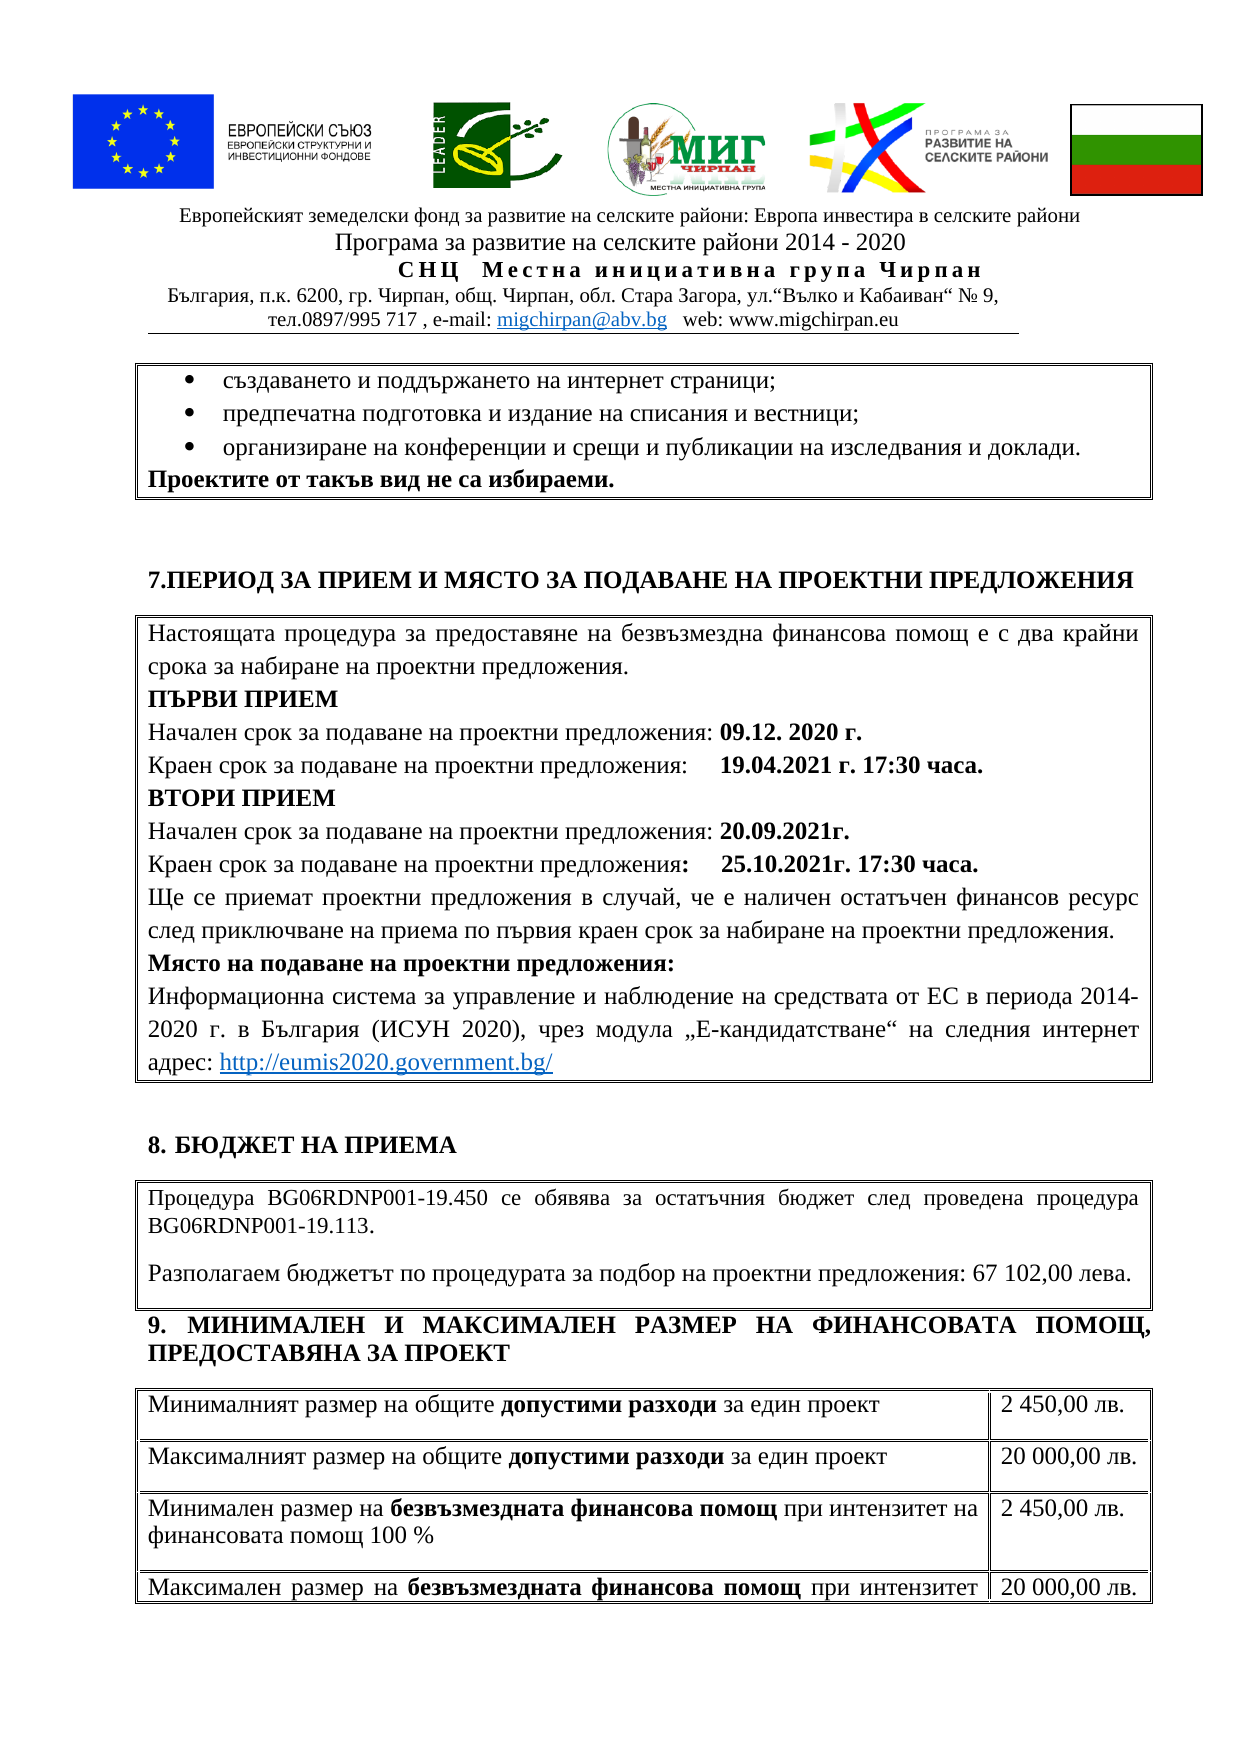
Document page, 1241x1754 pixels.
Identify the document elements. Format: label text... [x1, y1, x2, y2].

picture [607, 103, 766, 196]
table_header Процедура BG06RDNP001-19.450 се обявява за остатъчния бюджет след проведена процедура BG06RDNP001-19.113. Разполагаем бюджетът по процедурата за подбор на проектни предложения: 67 102,00 лева. [138, 1183, 1150, 1308]
table_cell 20 000,00 лв. [989, 1570, 1152, 1601]
picture [795, 95, 1058, 199]
text 7.ПЕРИОД ЗА ПРИЕМ И МЯСТО ЗА ПОДАВАНЕ НА ПРОЕКТНИ ПРЕДЛОЖЕНИЯ [148, 566, 1152, 594]
picture [433, 102, 566, 188]
table_cell Максималният размер на общите допустими разходи за един проект [136, 1439, 989, 1491]
text 8. БЮДЖЕТ НА ПРИЕМА [148, 1132, 1093, 1159]
table_cell Максимален размер на безвъзмездната финансова помощ при интензитет на финансовата помощ 100 % [136, 1570, 989, 1601]
table_header 2 450,00 лв. [989, 1391, 1150, 1439]
table_header Настоящата процедура за предоставяне на безвъзмездна финансова помощ е с два крайни срока за набиране на проектни предложения. ПЪРВИ ПРИЕМ Начален срок за подаване на проектни предложения: 09.12. 2020 г. Краен срок за подаване на проектни предложения: 19.04.2021 г. 17:30 часа. ВТОРИ ПРИЕМ Начален срок за подаване на проектни предложения: 20.09.2021г. Краен срок за подаване на проектни предложения: 25.10.2021г. 17:30 часа. Ще се приемат проектни предложения в случай, че е наличен остатъчен финансов ресурс след приключване на приема по първия краен срок за набиране на проектни предложения. Място на подаване на проектни предложения: Информационна система за управление и наблюдение на средствата от ЕС в периода 2014-2020 г. в България (ИСУН 2020), чрез модула „Е-кандидатстване“ на следния интернет адрес: http://eumis2020.government.bg/ [138, 618, 1150, 1080]
table_cell 20 000,00 лв. [989, 1439, 1152, 1491]
picture [59, 79, 405, 199]
text 9. МИНИМАЛЕН И МАКСИМАЛЕН РАЗМЕР НА ФИНАНСОВАТА ПОМОЩ, ПРЕДОСТАВЯНА ЗА ПРОЕКТ [148, 1311, 1152, 1367]
table_cell 2 450,00 лв. [991, 1491, 1150, 1570]
table_cell Минимален размер на безвъзмездната финансова помощ при интензитет на финансовата помощ 100 % [138, 1491, 988, 1570]
table_header Минималният размер на общите допустими разходи за един проект [138, 1391, 989, 1439]
